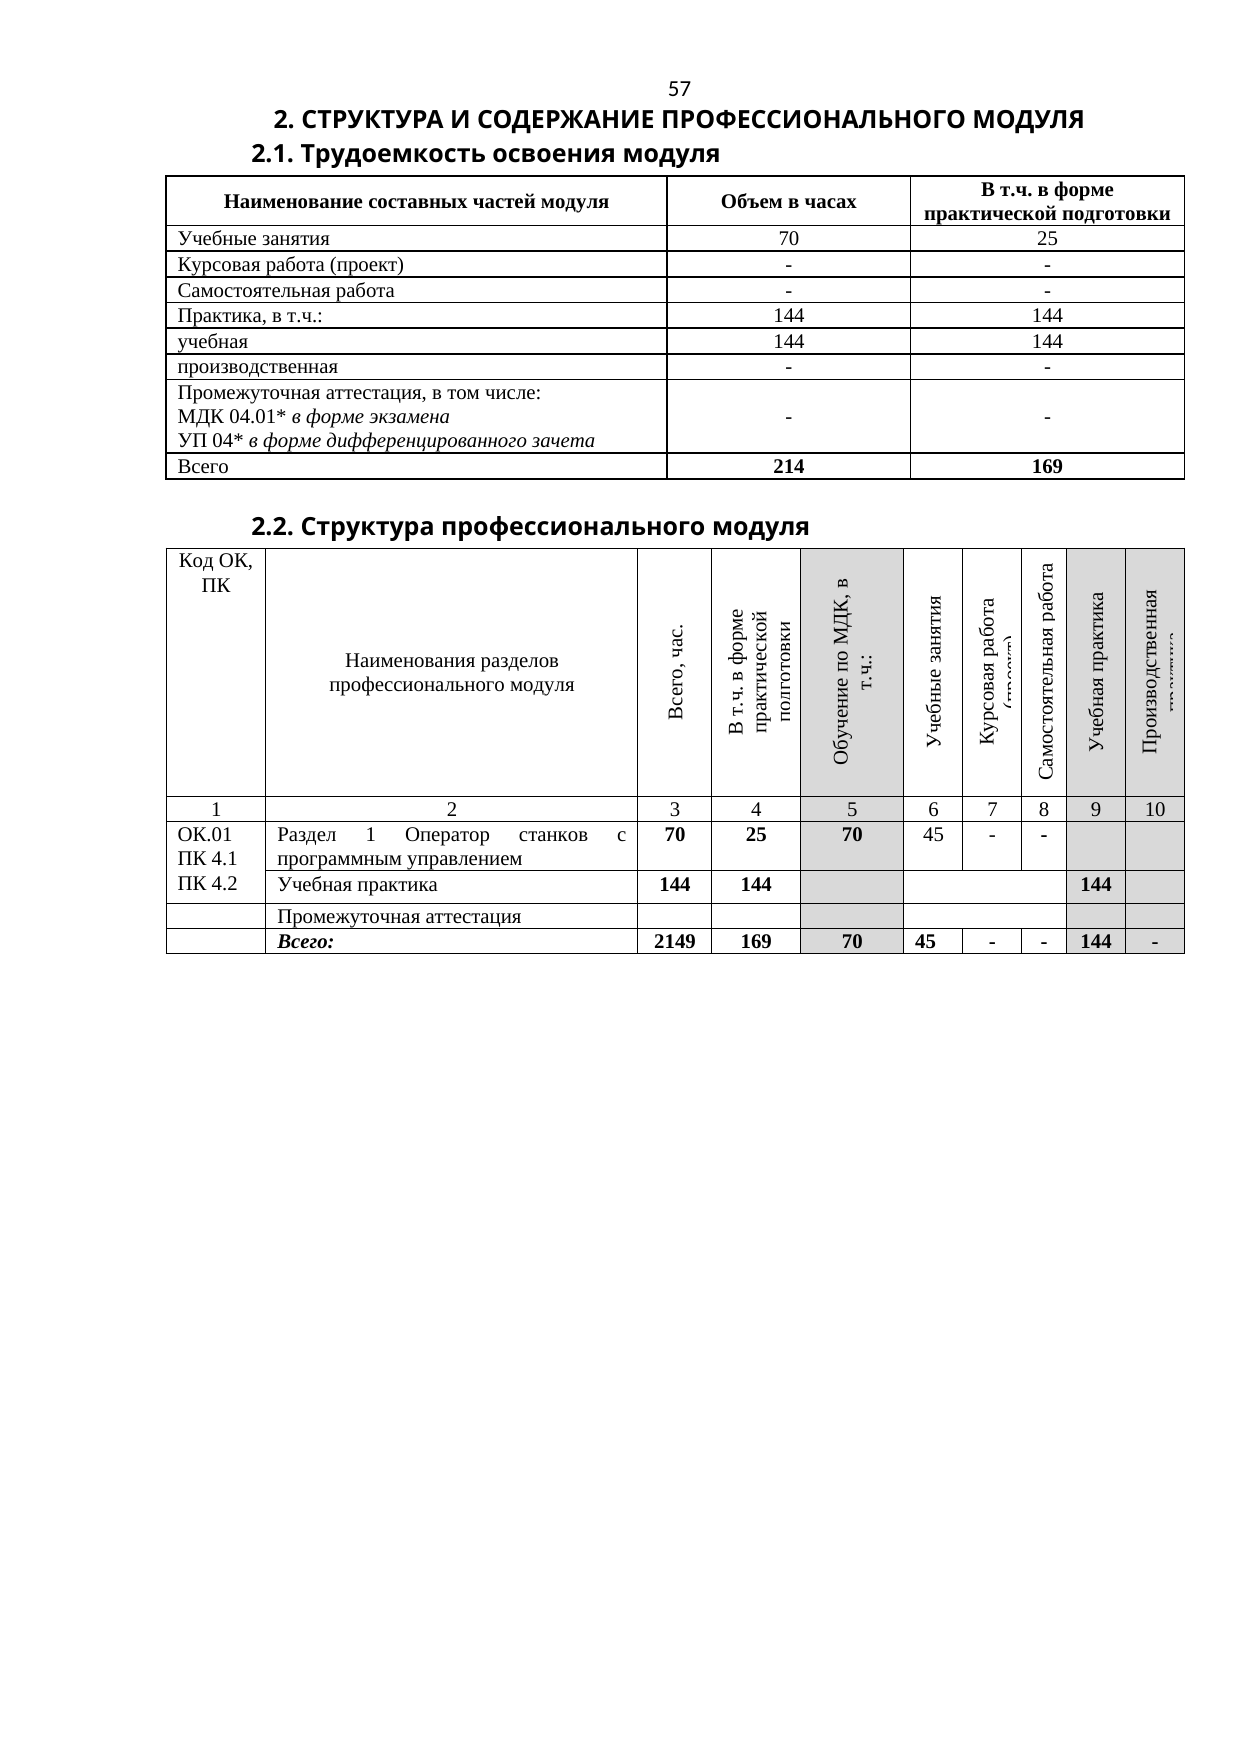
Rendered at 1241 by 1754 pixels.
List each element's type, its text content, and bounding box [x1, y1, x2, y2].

table_cell 144 [712, 871, 800, 903]
table_cell 10 [1126, 797, 1184, 821]
table_cell - [668, 252, 910, 276]
table_cell 144 [638, 871, 711, 903]
table_cell производственная [167, 355, 666, 378]
table_cell [801, 904, 903, 928]
table_header В т.ч. в форме практической подготовки [712, 549, 800, 796]
table_header Всего, час. [638, 549, 711, 796]
table_cell 1 [167, 797, 265, 821]
table_cell 2 [266, 797, 637, 821]
table_cell Учебная практика [266, 871, 637, 903]
table_cell Промежуточная аттестация [266, 904, 637, 928]
table_cell [712, 904, 800, 928]
table_cell 169 [911, 454, 1184, 478]
table_cell [1067, 904, 1125, 928]
table_cell - [911, 355, 1184, 378]
table_cell [1126, 871, 1184, 903]
table_cell - [963, 822, 1021, 870]
table_cell 214 [668, 454, 910, 478]
table_cell Раздел 1 Оператор станков с программным управлением [266, 822, 637, 870]
table_cell [904, 904, 1066, 928]
table_cell - [963, 929, 1021, 953]
table_cell 70 [638, 822, 711, 870]
table_cell 144 [668, 303, 910, 327]
text 2.1. Трудоемкость освоения модуля [177, 136, 1181, 170]
table_cell - [911, 252, 1184, 276]
table_header Самостоятельная работа [1022, 549, 1066, 796]
table_header Обучение по МДК, в т.ч.: [801, 549, 903, 796]
text 2. Структура и содержание профессионального модуля [177, 102, 1181, 136]
table_cell 25 [911, 226, 1184, 250]
table_header В т.ч. в форме практической подготовки [911, 177, 1184, 225]
table_header Наименование составных частей модуля [167, 177, 666, 225]
table_cell Всего: [266, 929, 637, 953]
table_header Наименования разделов профессионального модуля [266, 549, 637, 796]
table_cell 144 [911, 329, 1184, 353]
table_cell - [668, 355, 910, 378]
table_cell - [1126, 929, 1184, 953]
table_cell Самостоятельная работа [167, 278, 666, 302]
text 2.2. Структура профессионального модуля [177, 508, 1181, 542]
table_cell 45 [904, 929, 962, 953]
table_cell - [1022, 822, 1066, 870]
table_cell [904, 871, 1066, 903]
table_cell 144 [1067, 929, 1125, 953]
table_cell Всего [167, 454, 666, 478]
table_cell 25 [712, 822, 800, 870]
table_cell 169 [712, 929, 800, 953]
table_cell 2149 [638, 929, 711, 953]
table_cell 144 [668, 329, 910, 353]
table_cell 8 [1022, 797, 1066, 821]
table_header Производственная практика [1126, 549, 1184, 796]
table_cell - [668, 278, 910, 302]
table_header Учебные занятия [904, 549, 962, 796]
table_cell - [911, 278, 1184, 302]
table_cell 70 [801, 929, 903, 953]
table_cell Промежуточная аттестация, в том числе: МДК 04.01* в форме экзамена УП 04* в форме дифференцированного зачета [167, 380, 666, 452]
table_cell [801, 871, 903, 903]
table_cell 4 [712, 797, 800, 821]
table_cell 5 [801, 797, 903, 821]
table_cell учебная [167, 329, 666, 353]
table_cell - [911, 380, 1184, 452]
table_cell 9 [1067, 797, 1125, 821]
table_cell Учебные занятия [167, 226, 666, 250]
table_cell 3 [638, 797, 711, 821]
table_header Учебная практика [1067, 549, 1125, 796]
table_cell 45 [904, 822, 962, 870]
table_cell - [1022, 929, 1066, 953]
table_cell ОК.01 ПК 4.1 ПК 4.2 [167, 822, 265, 903]
table_cell 144 [911, 303, 1184, 327]
table_cell 7 [963, 797, 1021, 821]
table_header Курсовая работа (проект) [963, 549, 1021, 796]
table_cell [1126, 822, 1184, 870]
table_header Код ОК, ПК [167, 549, 265, 796]
table_cell - [668, 380, 910, 452]
table_cell 6 [904, 797, 962, 821]
table_cell [1067, 822, 1125, 870]
table_cell [167, 929, 265, 953]
table_cell Курсовая работа (проект) [167, 252, 666, 276]
table_cell 70 [801, 822, 903, 870]
table_cell [167, 904, 265, 928]
table_cell [638, 904, 711, 928]
table_header Объем в часах [668, 177, 910, 225]
table_cell Практика, в т.ч.: [167, 303, 666, 327]
table_cell 70 [668, 226, 910, 250]
table_cell [1126, 904, 1184, 928]
table_cell 144 [1067, 871, 1125, 903]
